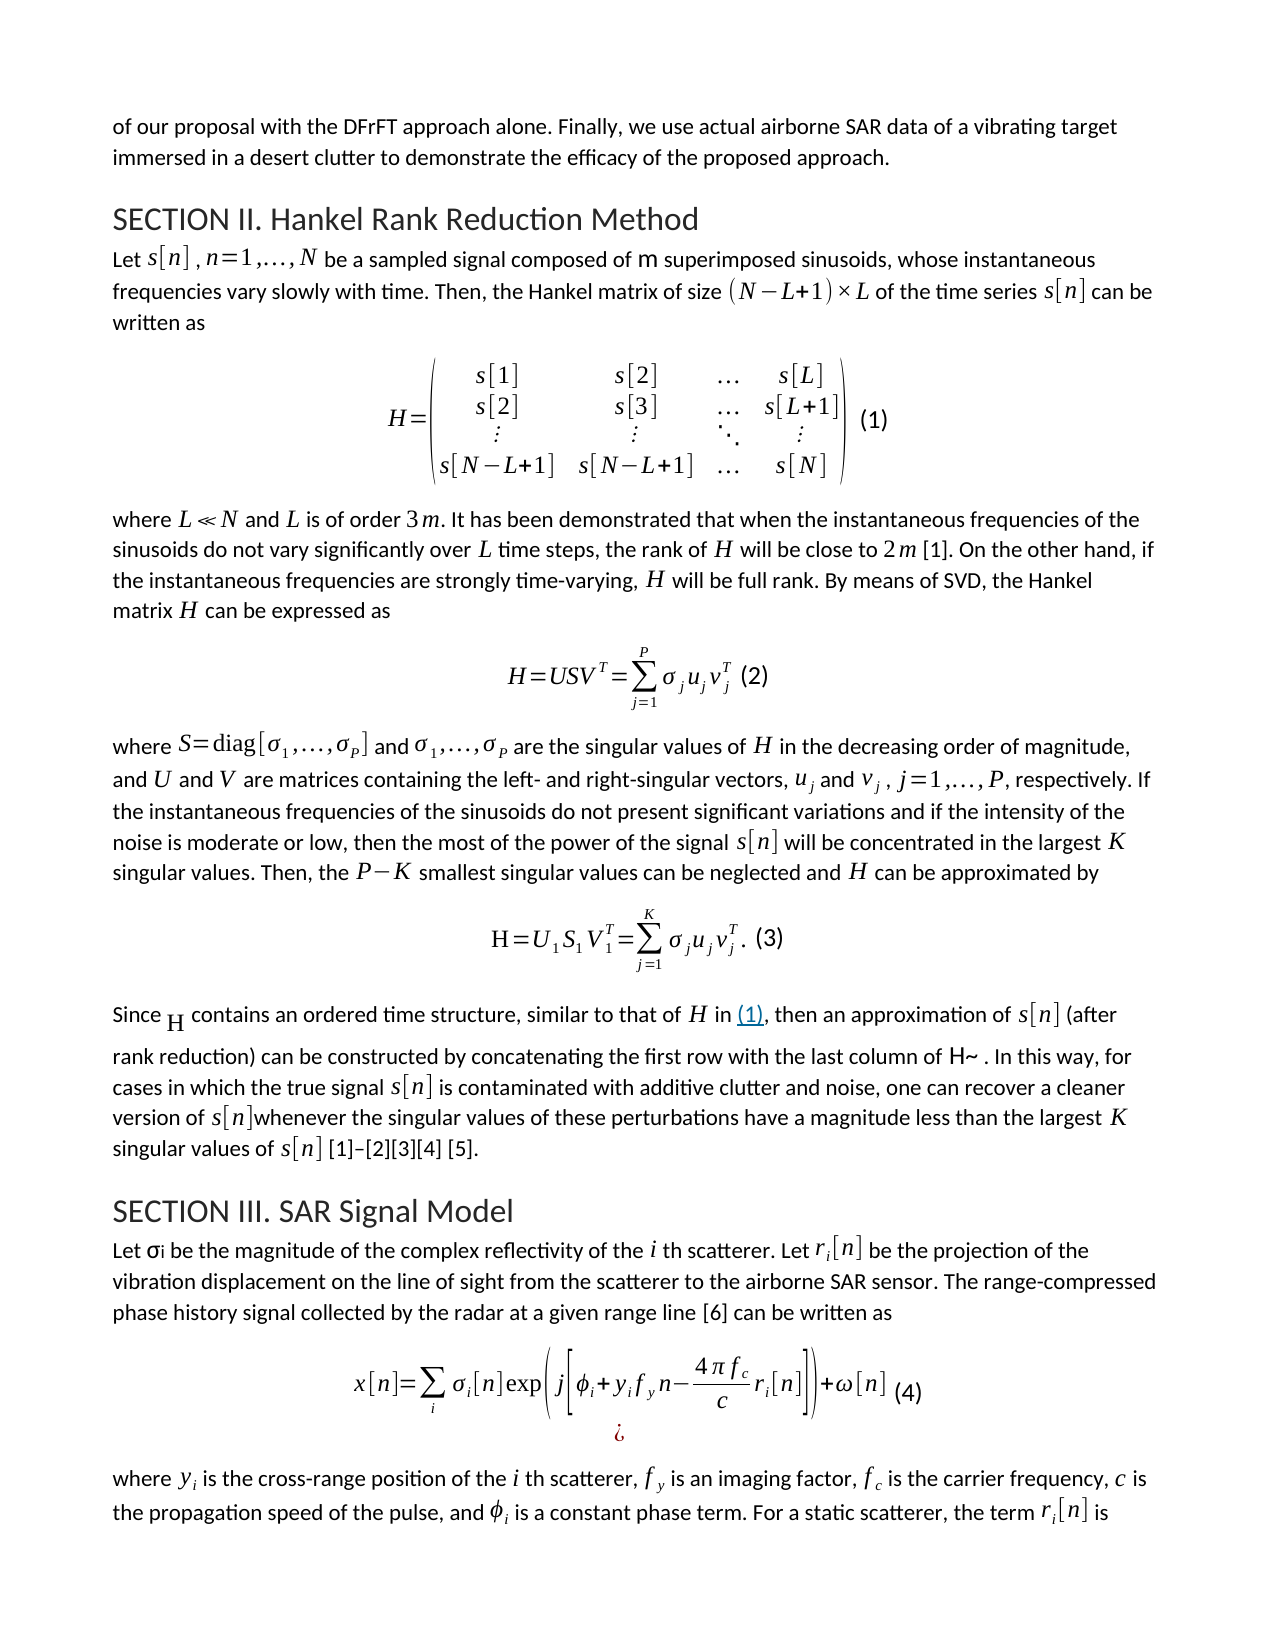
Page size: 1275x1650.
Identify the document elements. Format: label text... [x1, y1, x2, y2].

text (2) [112, 643, 1162, 710]
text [112, 112, 1162, 171]
subtitle SECTION II. Hankel Rank Reduction Method [112, 198, 1162, 239]
text Let , be a sampled signal composed of m superimposed sinusoids, whose instantaneous frequencies vary slowly with time. Then, the Hankel matrix of size of the time series can be written as [112, 242, 1162, 336]
text (1) [112, 355, 1162, 486]
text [112, 1462, 1162, 1527]
text Since contains an ordered time structure, similar to that of in (1), then an approximation of (after rank reduction) can be constructed by concatenating the first row with the last column of H~ . In this way, for cases in which the true signal is contaminated with additive clutter and noise, one can recover a cleaner version of whenever the singular values of these perturbations have a magnitude less than the largest singular values of [1]–[2][3][4] [5]. [112, 992, 1162, 1162]
subtitle SECTION III. SAR Signal Model [112, 1189, 1162, 1230]
text where and are the singular values of in the decreasing order of magnitude, and and are matrices containing the left- and right-singular vectors, and , , respectively. If the instantaneous frequencies of the sinusoids do not present significant variations and if the intensity of the noise is moderate or low, then the most of the power of the signal will be concentrated in the largest singular values. Then, the smallest singular values can be neglected and can be approximated by [112, 730, 1162, 886]
text Let σi be the magnitude of the complex reflectivity of the th scatterer. Let be the projection of the vibration displacement on the line of sight from the scatterer to the airborne SAR sensor. The range-compressed phase history signal collected by the radar at a given range line [6] can be written as [112, 1233, 1162, 1326]
text (4) [112, 1344, 1162, 1443]
text (3) [112, 905, 1162, 972]
text where and is of order . It has been demonstrated that when the instantaneous frequencies of the sinusoids do not vary significantly over time steps, the rank of will be close to [1]. On the other hand, if the instantaneous frequencies are strongly time-varying, will be full rank. By means of SVD, the Hankel matrix can be expressed as [112, 505, 1162, 624]
